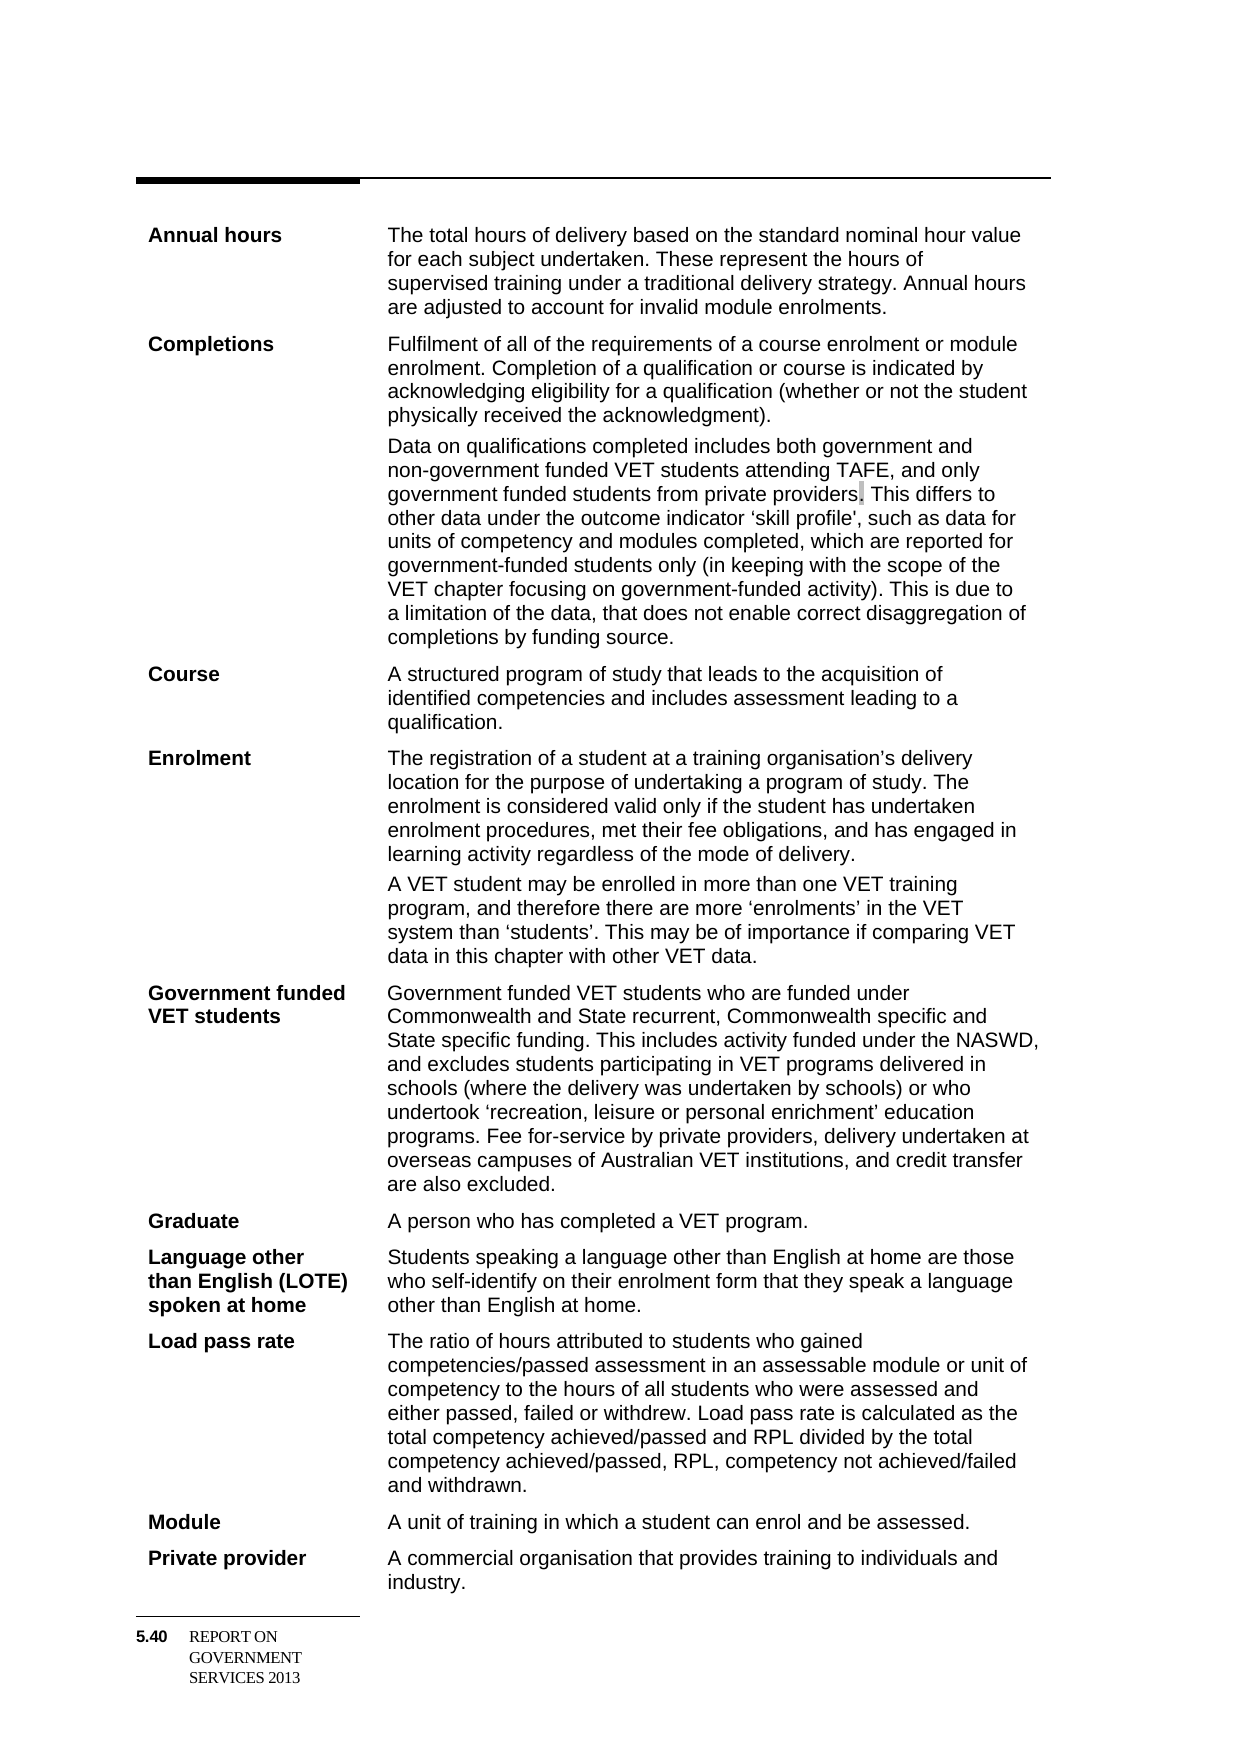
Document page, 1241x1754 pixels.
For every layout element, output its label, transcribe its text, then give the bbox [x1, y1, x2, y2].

table_cell Graduate [136, 1202, 376, 1239]
table_cell The registration of a student at a training organisation’s delivery location for the purpose of undertaking a program of study. The enrolment is considered valid only if the student has undertaken enrolment procedures, met their fee obligations, and has engaged in learning activity regardless of the mode of delivery. A VET student may be enrolled in more than one VET training program, and therefore there are more ‘enrolments’ in the VET system than ‘students’. This may be of importance if comparing VET data in this chapter with other VET data. [376, 740, 1051, 974]
table_cell Completions [136, 325, 376, 655]
table_cell A unit of training in which a student can enrol and be assessed. [376, 1503, 1051, 1540]
table_cell The ratio of hours attributed to students who gained competencies/passed assessment in an assessable module or unit of competency to the hours of all students who were assessed and either passed, failed or withdrew. Load pass rate is calculated as the total competency achieved/passed and RPL divided by the total competency achieved/passed, RPL, competency not achieved/failed and withdrawn. [376, 1323, 1051, 1503]
table_cell Students speaking a language other than English at home are those who self-identify on their enrolment form that they speak a language other than English at home. [376, 1239, 1051, 1323]
table_header Annual hours [136, 217, 376, 325]
table_cell A structured program of study that leads to the acquisition of identified competencies and includes assessment leading to a qualification. [376, 655, 1051, 740]
table_cell Fulfilment of all of the requirements of a course enrolment or module enrolment. Completion of a qualification or course is indicated by acknowledging eligibility for a qualification (whether or not the student physically received the acknowledgment). Data on qualifications completed includes both government and non-government funded VET students attending TAFE, and only government funded students from private providers. This differs to other data under the outcome indicator ‘skill profile', such as data for units of competency and modules completed, which are reported for government-funded students only (in keeping with the scope of the VET chapter focusing on government-funded activity). This is due to a limitation of the data, that does not enable correct disaggregation of completions by funding source. [376, 325, 1051, 655]
table_cell Module [136, 1503, 376, 1540]
table_cell Language other than English (LOTE) spoken at home [136, 1239, 376, 1323]
table_cell A commercial organisation that provides training to individuals and industry. [376, 1540, 1051, 1600]
table_cell Load pass rate [136, 1323, 376, 1503]
table_cell Government funded VET students who are funded under Commonwealth and State recurrent, Commonwealth specific and State specific funding. This includes activity funded under the NASWD, and excludes students participating in VET programs delivered in schools (where the delivery was undertaken by schools) or who undertook ‘recreation, leisure or personal enrichment’ education programs. Fee for-service by private providers, delivery undertaken at overseas campuses of Australian VET institutions, and credit transfer are also excluded. [376, 974, 1051, 1202]
table_cell Private provider [136, 1540, 376, 1600]
table_cell Government funded VET students [136, 974, 376, 1202]
table_cell A person who has completed a VET program. [376, 1202, 1051, 1239]
table_cell Course [136, 655, 376, 740]
table_header The total hours of delivery based on the standard nominal hour value for each subject undertaken. These represent the hours of supervised training under a traditional delivery strategy. Annual hours are adjusted to account for invalid module enrolments. [376, 217, 1051, 325]
table_cell Enrolment [136, 740, 376, 974]
